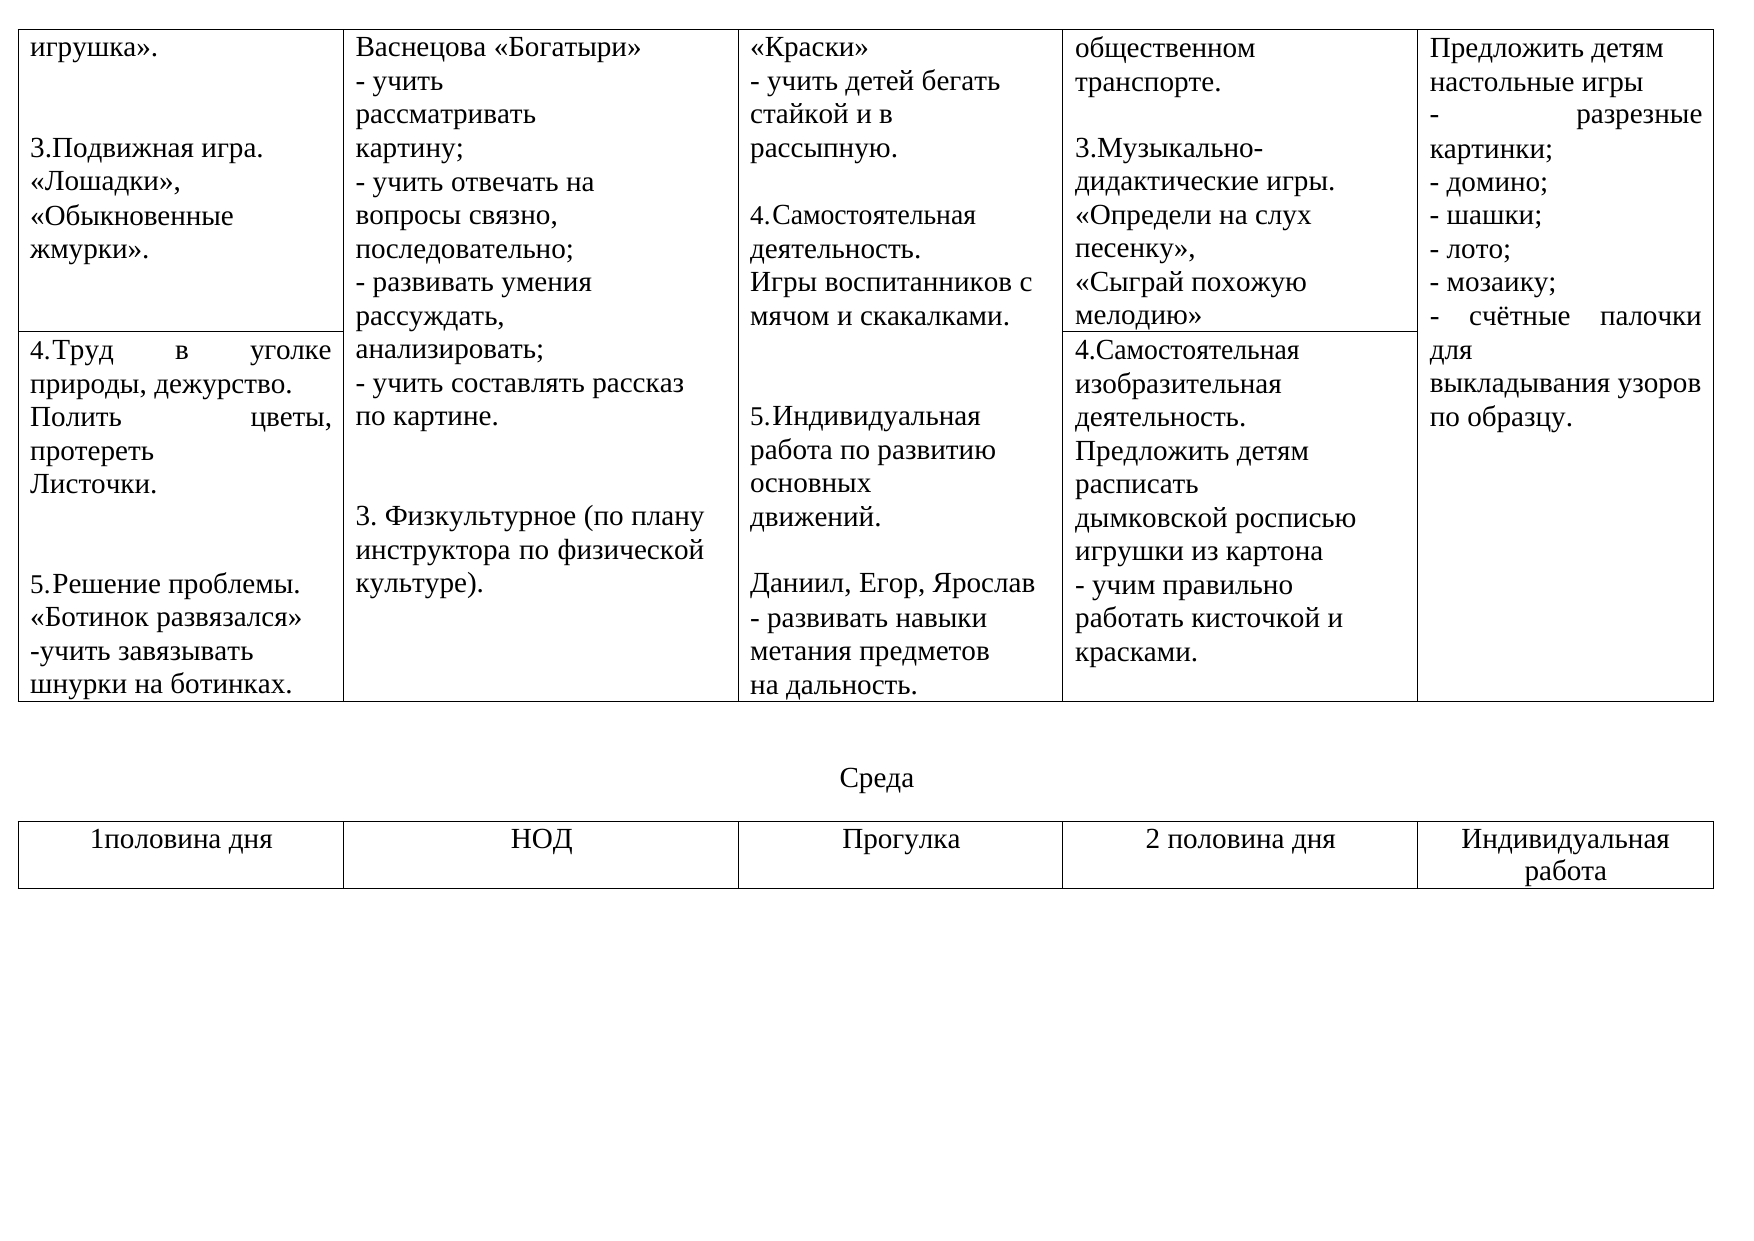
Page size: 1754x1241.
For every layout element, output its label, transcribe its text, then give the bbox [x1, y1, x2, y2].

table_header «Краски» - учить детей бегать стайкой и в рассыпную. Самостоятельная деятельность. Игры воспитанников с мячом и скакалками. Индивидуальная работа по развитию основных движений. Даниил, Егор, Ярослав - развивать навыки метания предметов на дальность. [739, 30, 1062, 701]
table_header общественном транспорте. 3.Музыкально- дидактические игры. «Определи на слух песенку», «Сыграй похожую мелодию» [1063, 30, 1417, 331]
table_cell Труд в уголке природы, дежурство. Полить цветы, протереть Листочки. Решение проблемы. «Ботинок развязался» -учить завязывать шнурки на ботинках. [19, 332, 343, 701]
table_header НОД [344, 822, 738, 888]
table_header 2 половина дня [1063, 822, 1417, 888]
table_header 1половина дня [19, 822, 343, 888]
table_header Предложить детям настольные игры разрезные картинки; домино; шашки; лото; мозаику; счётные палочки для выкладывания узоров по образцу. [1418, 30, 1713, 701]
table_cell 4.Самостоятельная изобразительная деятельность. Предложить детям расписать дымковской росписью игрушки из картона - учим правильно работать кисточкой и красками. [1063, 332, 1417, 701]
text Среда [129, 760, 1625, 794]
table_header Прогулка [739, 822, 1062, 888]
table_header Васнецова «Богатыри» учить рассматривать картину; учить отвечать на вопросы связно, последовательно; развивать умения рассуждать, анализировать; учить составлять рассказ по картине. 3. Физкультурное (по плану инструктора по физической культуре). [344, 30, 738, 701]
table_header Индивидуальная работа [1418, 822, 1713, 888]
table_header игрушка». 3.Подвижная игра. «Лошадки», «Обыкновенные жмурки». [19, 30, 343, 331]
